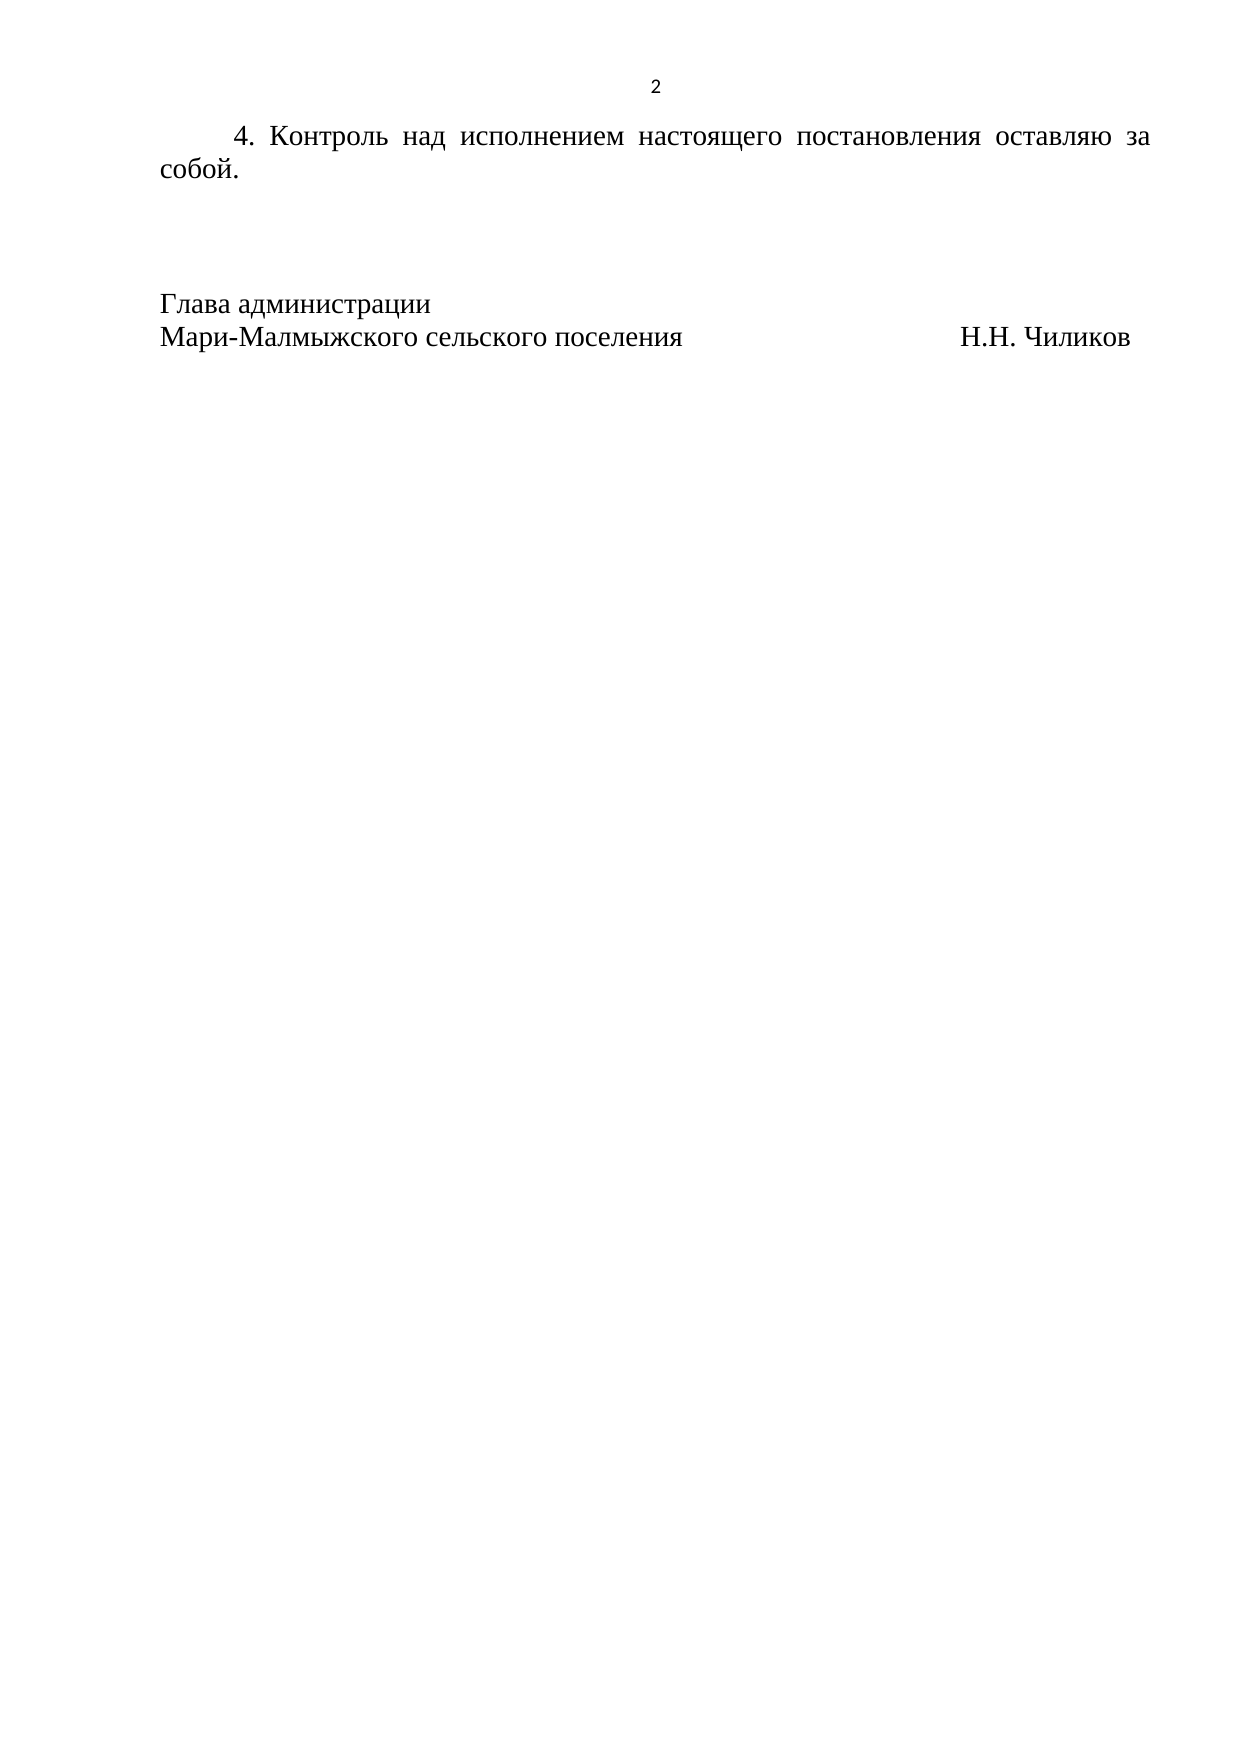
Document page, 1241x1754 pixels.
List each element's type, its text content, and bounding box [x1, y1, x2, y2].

text 4. Контроль над исполнением настоящего постановления оставляю за собой. [159, 118, 1152, 185]
text Глава администрации [159, 286, 1152, 319]
text Мари-Малмыжского сельского поселения Н.Н. Чиликов [159, 319, 1152, 353]
